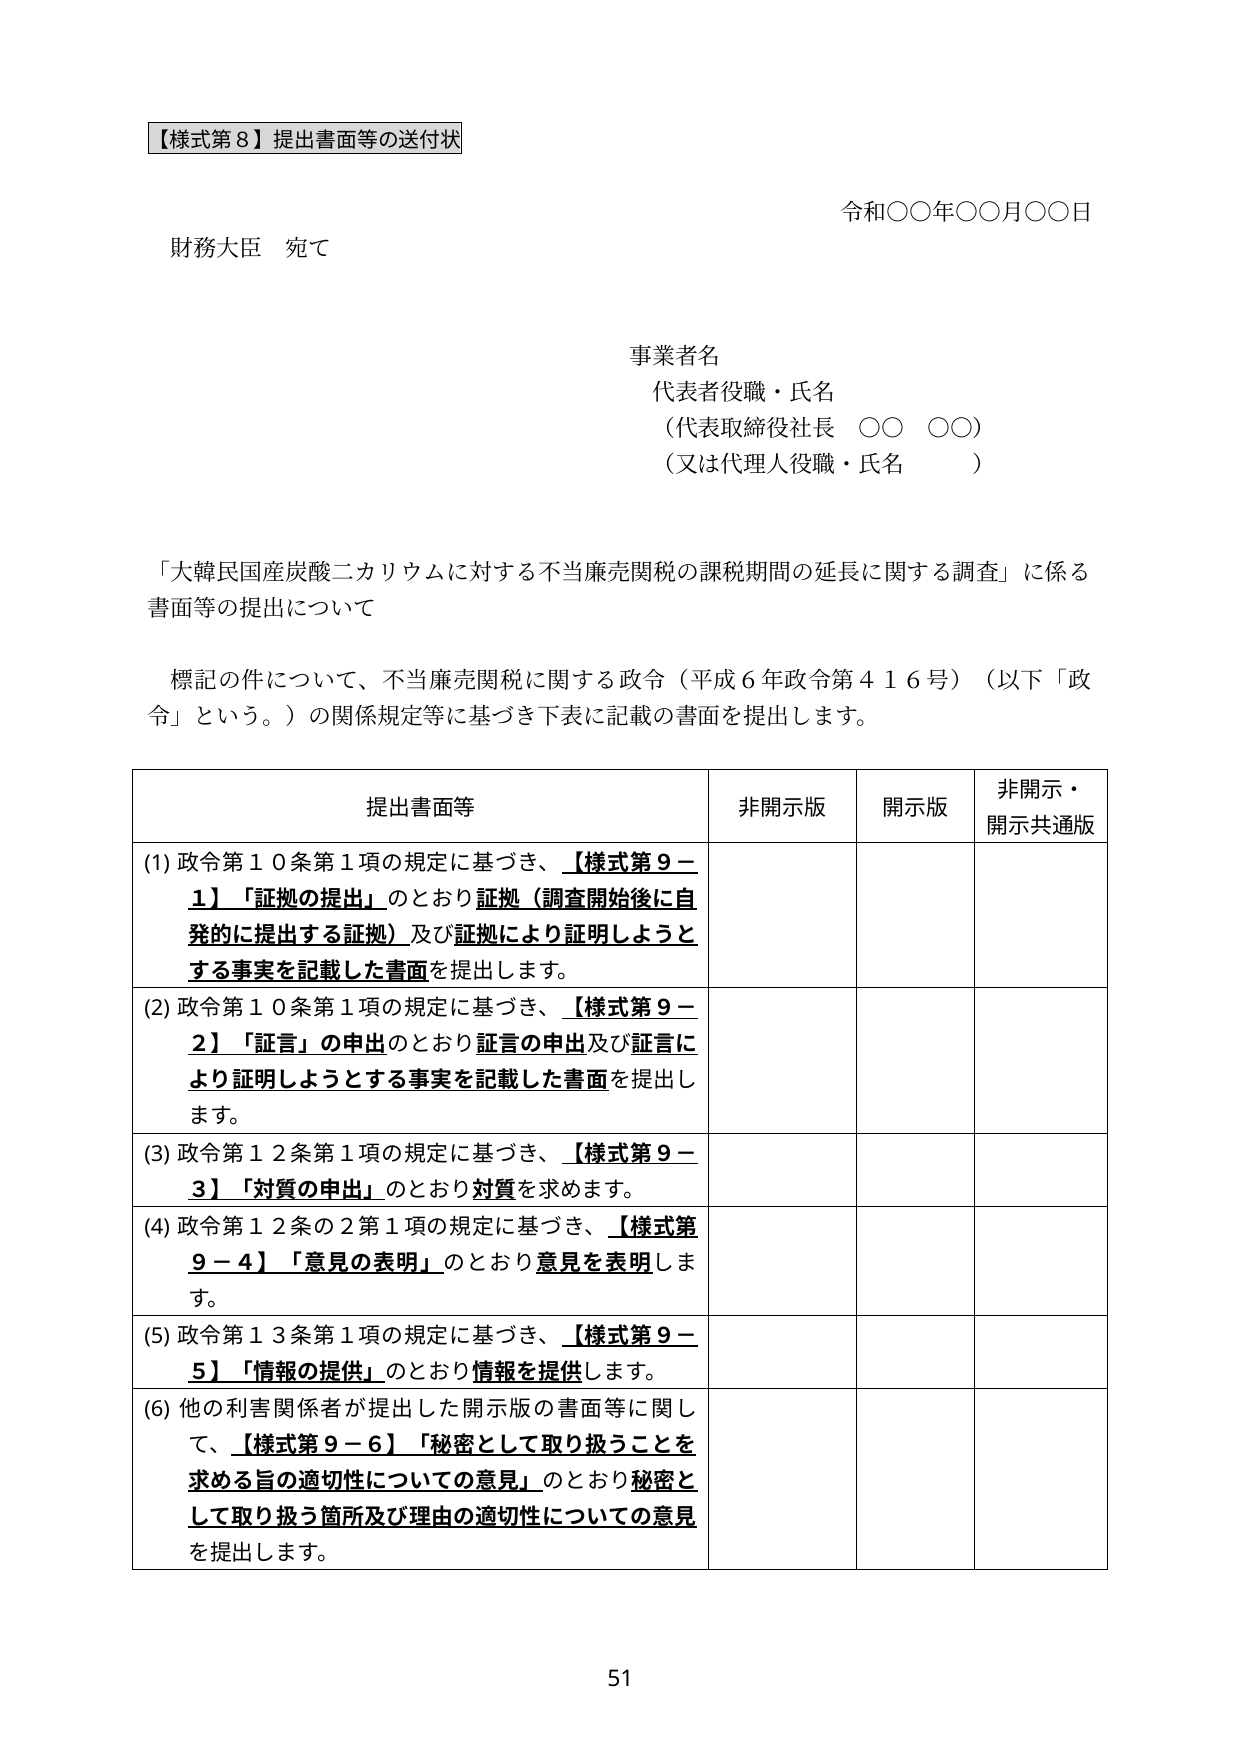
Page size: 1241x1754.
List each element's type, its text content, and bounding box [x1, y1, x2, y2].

table_cell (4) 政令第１２条の２第１項の規定に基づき、【様式第９－４】「意見の表明」のとおり意見を表明します。 [133, 1207, 708, 1315]
text 代表者役職・氏名 [148, 372, 1092, 408]
table_cell [857, 1389, 974, 1569]
text （又は代理人役職・氏名 ） [148, 444, 1092, 481]
table_cell [975, 843, 1107, 987]
table_cell [709, 1389, 856, 1569]
text 令和○○年○○月○○日 [148, 192, 1092, 228]
table_cell [709, 1207, 856, 1315]
table_cell (2) 政令第１０条第１項の規定に基づき、【様式第９－２】「証言」の申出のとおり証言の申出及び証言により証明しようとする事実を記載した書面を提出します。 [133, 988, 708, 1132]
table_cell [975, 988, 1107, 1132]
table_cell [975, 1207, 1107, 1315]
table_cell (1) 政令第１０条第１項の規定に基づき、【様式第９－１】「証拠の提出」のとおり証拠（調査開始後に自発的に提出する証拠）及び証拠により証明しようとする事実を記載した書面を提出します。 [133, 843, 708, 987]
table_cell [975, 1389, 1107, 1569]
text 財務大臣 宛て [148, 228, 1092, 264]
table_cell (5) 政令第１３条第１項の規定に基づき、【様式第９－５】「情報の提供」のとおり情報を提供します。 [133, 1316, 708, 1388]
table_header 開示版 [857, 770, 974, 842]
table_cell [975, 1134, 1107, 1206]
table_header 非開示・ 開示共通版 [975, 770, 1107, 842]
table_cell [857, 843, 974, 987]
text （代表取締役社長 ○○ ○○） [148, 408, 1092, 444]
table_cell [857, 1316, 974, 1388]
table_cell [857, 1207, 974, 1315]
table_cell [709, 843, 856, 987]
table_header 提出書面等 [133, 770, 708, 842]
text 事業者名 [148, 336, 1092, 372]
text 標記の件について、不当廉売関税に関する政令（平成６年政令第４１６号）（以下「政令」という。）の関係規定等に基づき下表に記載の書面を提出します。 [148, 661, 1092, 733]
text 【様式第８】提出書面等の送付状 [148, 120, 1092, 156]
table_header 非開示版 [709, 770, 856, 842]
table_cell [709, 1134, 856, 1206]
table_cell (6) 他の利害関係者が提出した開示版の書面等に関して、【様式第９－６】「秘密として取り扱うことを求める旨の適切性についての意見」のとおり秘密として取り扱う箇所及び理由の適切性についての意見を提出します。 [133, 1389, 708, 1569]
table_cell (3) 政令第１２条第１項の規定に基づき、【様式第９－３】「対質の申出」のとおり対質を求めます。 [133, 1134, 708, 1206]
table_cell [975, 1316, 1107, 1388]
table_cell [857, 988, 974, 1132]
text 「大韓民国産炭酸二カリウムに対する不当廉売関税の課税期間の延長に関する調査」に係る書面等の提出について [148, 553, 1092, 625]
table_cell [709, 988, 856, 1132]
table_cell [709, 1316, 856, 1388]
table_cell [857, 1134, 974, 1206]
